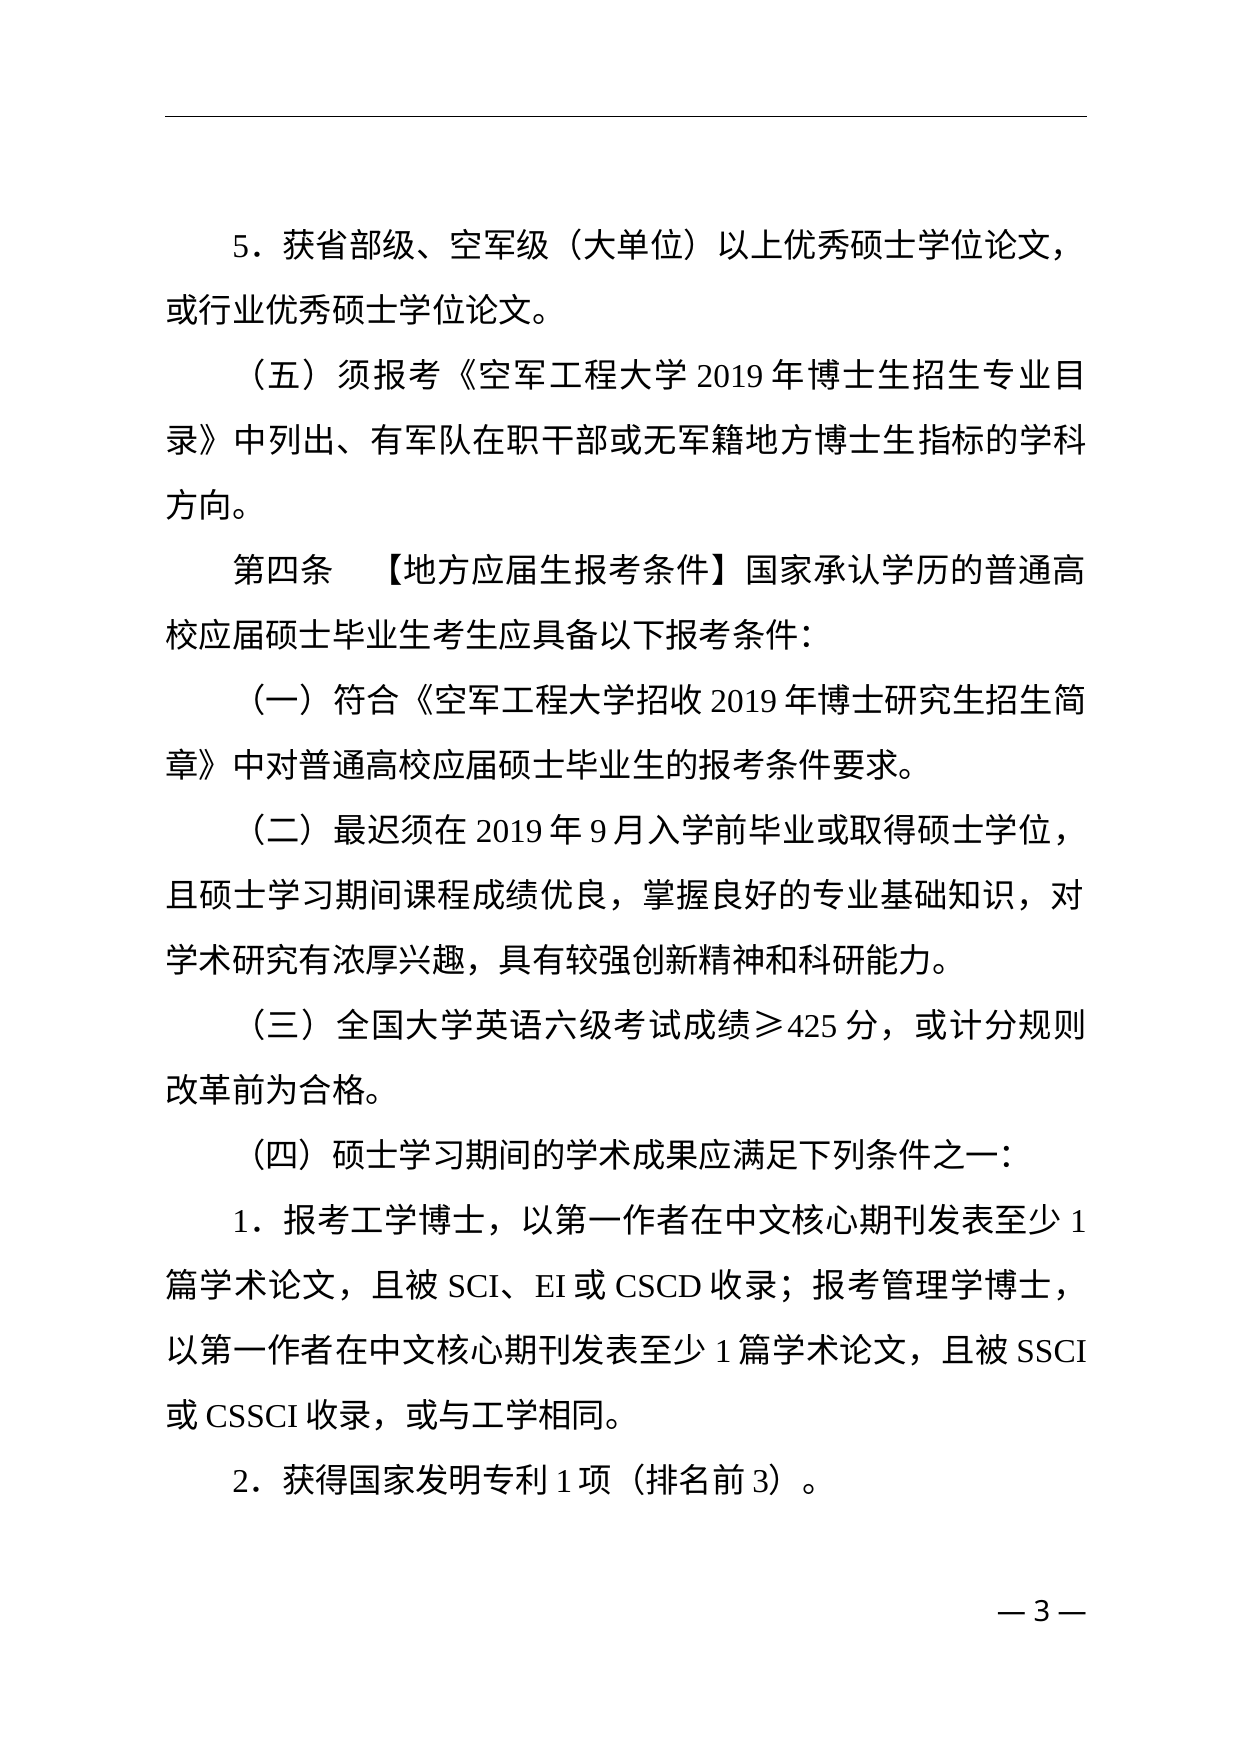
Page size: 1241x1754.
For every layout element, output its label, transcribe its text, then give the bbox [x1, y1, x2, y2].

text （一）符合《空军工程大学招收2019年博士研究生招生简章》中对普通高校应届硕士毕业生的报考条件要求。 [165, 666, 1087, 796]
text 2．获得国家发明专利1项（排名前3）。 [165, 1446, 1087, 1511]
text 5．获省部级、空军级（大单位）以上优秀硕士学位论文，或行业优秀硕士学位论文。 [165, 211, 1087, 341]
text （四）硕士学习期间的学术成果应满足下列条件之一： [165, 1121, 1087, 1186]
text 第四条 【地方应届生报考条件】国家承认学历的普通高校应届硕士毕业生考生应具备以下报考条件： [165, 536, 1087, 666]
text （三）全国大学英语六级考试成绩≥425分，或计分规则改革前为合格。 [165, 991, 1087, 1121]
text 1．报考工学博士，以第一作者在中文核心期刊发表至少1篇学术论文，且被SCI、EI或CSCD收录；报考管理学博士，以第一作者在中文核心期刊发表至少1篇学术论文，且被SSCI或CSSCI收录，或与工学相同。 [165, 1186, 1087, 1446]
text （二）最迟须在2019年9月入学前毕业或取得硕士学位，且硕士学习期间课程成绩优良，掌握良好的专业基础知识，对学术研究有浓厚兴趣，具有较强创新精神和科研能力。 [165, 796, 1087, 991]
text （五）须报考《空军工程大学2019年博士生招生专业目录》中列出、有军队在职干部或无军籍地方博士生指标的学科方向。 [165, 341, 1087, 536]
